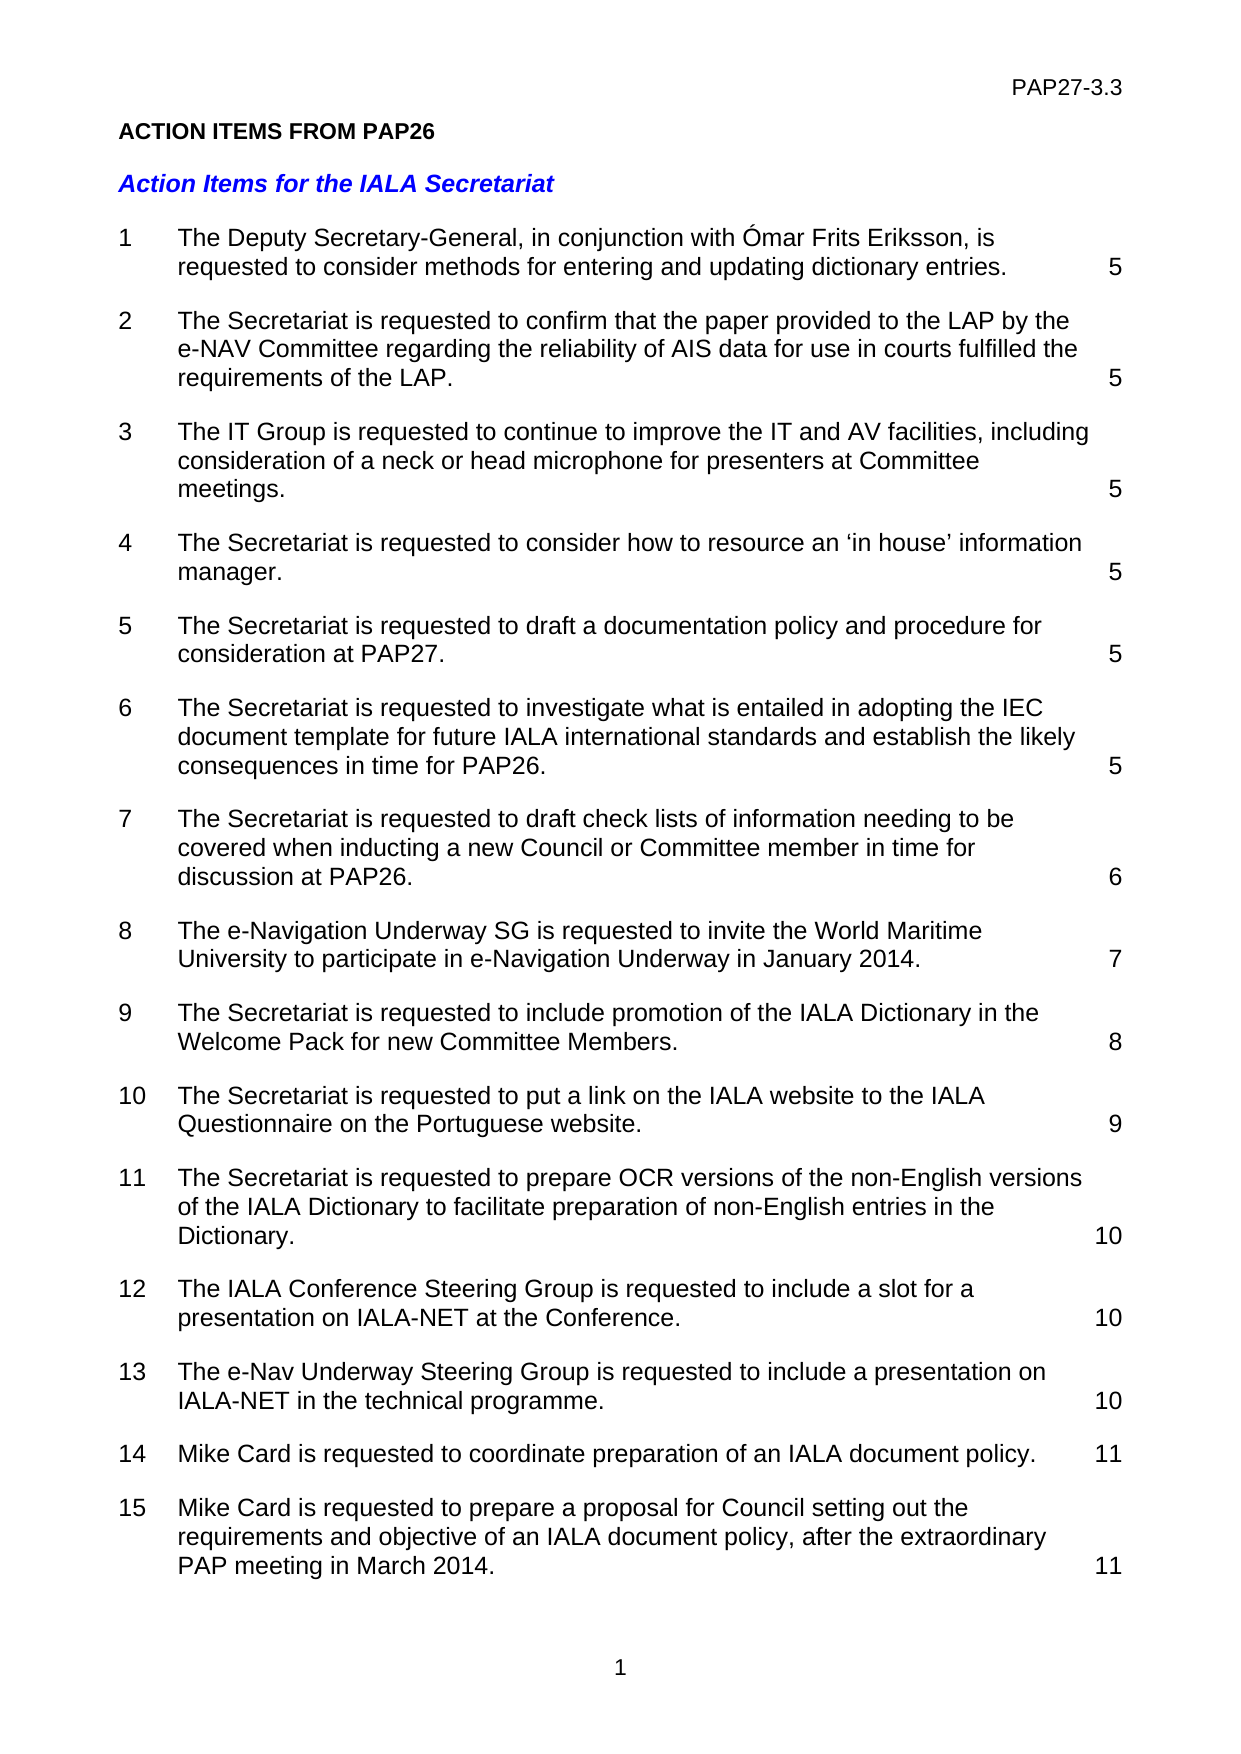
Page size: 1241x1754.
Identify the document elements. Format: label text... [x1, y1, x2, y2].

text 12 The IALA Conference Steering Group is requested to include a slot for a presentation on IALA-NET at the Conference. 10 [118, 1274, 1093, 1332]
text 15 Mike Card is requested to prepare a proposal for Council setting out the requirements and objective of an IALA document policy, after the extraordinary PAP meeting in March 2014. 11 [118, 1493, 1093, 1579]
text 14 Mike Card is requested to coordinate preparation of an IALA document policy. 11 [118, 1439, 1093, 1468]
text 13 The e-Nav Underway Steering Group is requested to include a presentation on IALA-NET in the technical programme. 10 [118, 1357, 1093, 1414]
text 6 The Secretariat is requested to investigate what is entailed in adopting the IEC document template for future IALA international standards and establish the likely consequences in time for PAP26. 5 [118, 693, 1093, 779]
text 10 The Secretariat is requested to put a link on the IALA website to the IALA Questionnaire on the Portuguese website. 9 [118, 1081, 1093, 1138]
text ACTION ITEMS FROM PAP26 [118, 118, 1093, 144]
text 1 The Deputy Secretary-General, in conjunction with Ómar Frits Eriksson, is requested to consider methods for entering and updating dictionary entries. 5 [118, 223, 1093, 281]
text 2 The Secretariat is requested to confirm that the paper provided to the LAP by the e-NAV Committee regarding the reliability of AIS data for use in courts fulfilled the requirements of the LAP. 5 [118, 306, 1093, 392]
text Action Items for the IALA Secretariat [118, 169, 1122, 198]
text 11 The Secretariat is requested to prepare OCR versions of the non-English versions of the IALA Dictionary to facilitate preparation of non-English entries in the Dictionary. 10 [118, 1163, 1093, 1249]
text 3 The IT Group is requested to continue to improve the IT and AV facilities, including consideration of a neck or head microphone for presenters at Committee meetings. 5 [118, 417, 1093, 503]
text 5 The Secretariat is requested to draft a documentation policy and procedure for consideration at PAP27. 5 [118, 611, 1093, 668]
text 4 The Secretariat is requested to consider how to resource an ‘in house’ information manager. 5 [118, 528, 1093, 586]
text 7 The Secretariat is requested to draft check lists of information needing to be covered when inducting a new Council or Committee member in time for discussion at PAP26. 6 [118, 804, 1093, 891]
text 8 The e-Navigation Underway SG is requested to invite the World Maritime University to participate in e-Navigation Underway in January 2014. 7 [118, 916, 1093, 973]
text 9 The Secretariat is requested to include promotion of the IALA Dictionary in the Welcome Pack for new Committee Members. 8 [118, 998, 1093, 1056]
